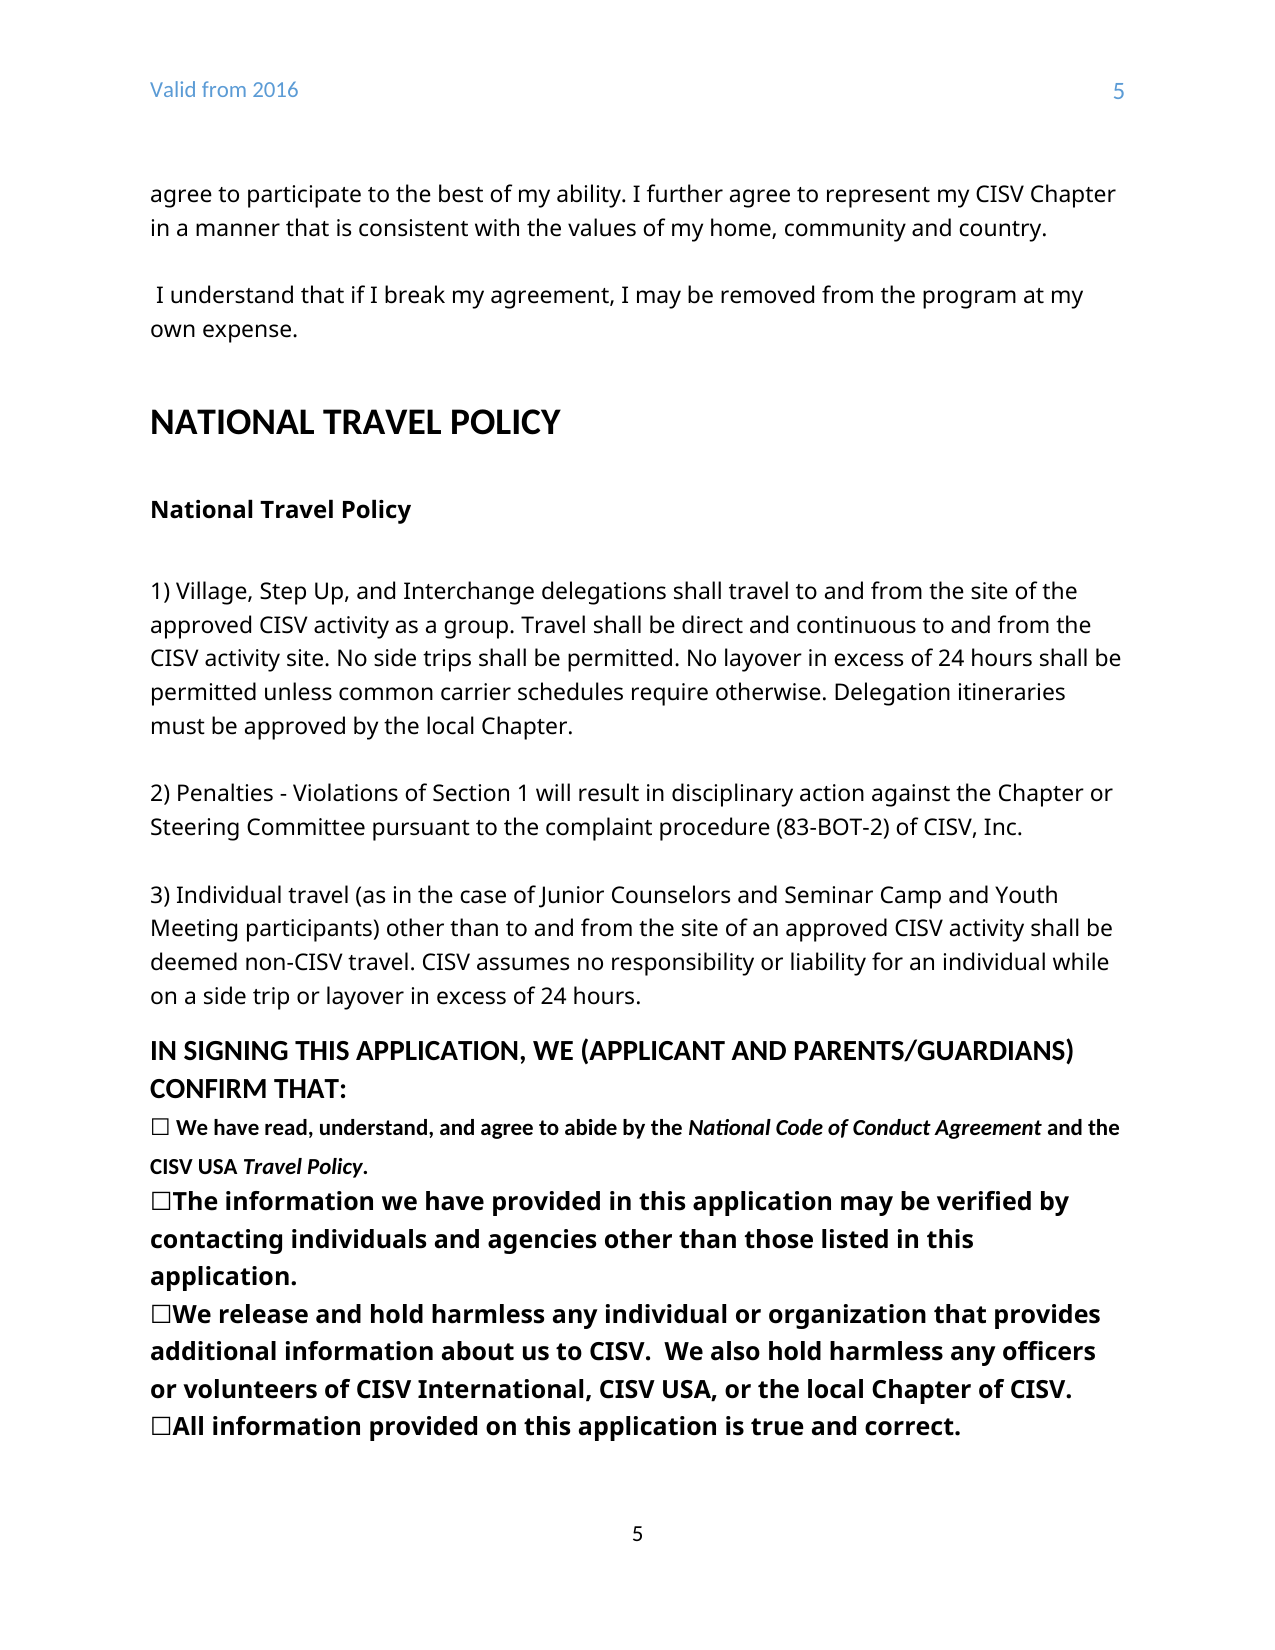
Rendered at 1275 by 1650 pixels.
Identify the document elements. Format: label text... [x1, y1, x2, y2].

text National Travel Policy [150, 493, 1125, 556]
text 1) Village, Step Up, and Interchange delegations shall travel to and from the site of the approved CISV activity as a group. Travel shall be direct and continuous to and from the CISV activity site. No side trips shall be permitted. No layover in excess of 24 hours shall be permitted unless common carrier schedules require otherwise. Delegation itineraries must be approved by the local Chapter. 2) Penalties - Violations of Section 1 will result in disciplinary action against the Chapter or Steering Committee pursuant to the complaint procedure (83-BOT-2) of CISV, Inc. 3) Individual travel (as in the case of Junior Counselors and Seminar Camp and Youth Meeting participants) other than to and from the site of an approved CISV activity shall be deemed non-CISV travel. CISV assumes no responsibility or liability for an individual while on a side trip or layover in excess of 24 hours. [150, 575, 1125, 1011]
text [150, 1030, 1125, 1480]
text NATIONAL TRAVEL POLICY [150, 363, 1125, 474]
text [150, 178, 1125, 344]
